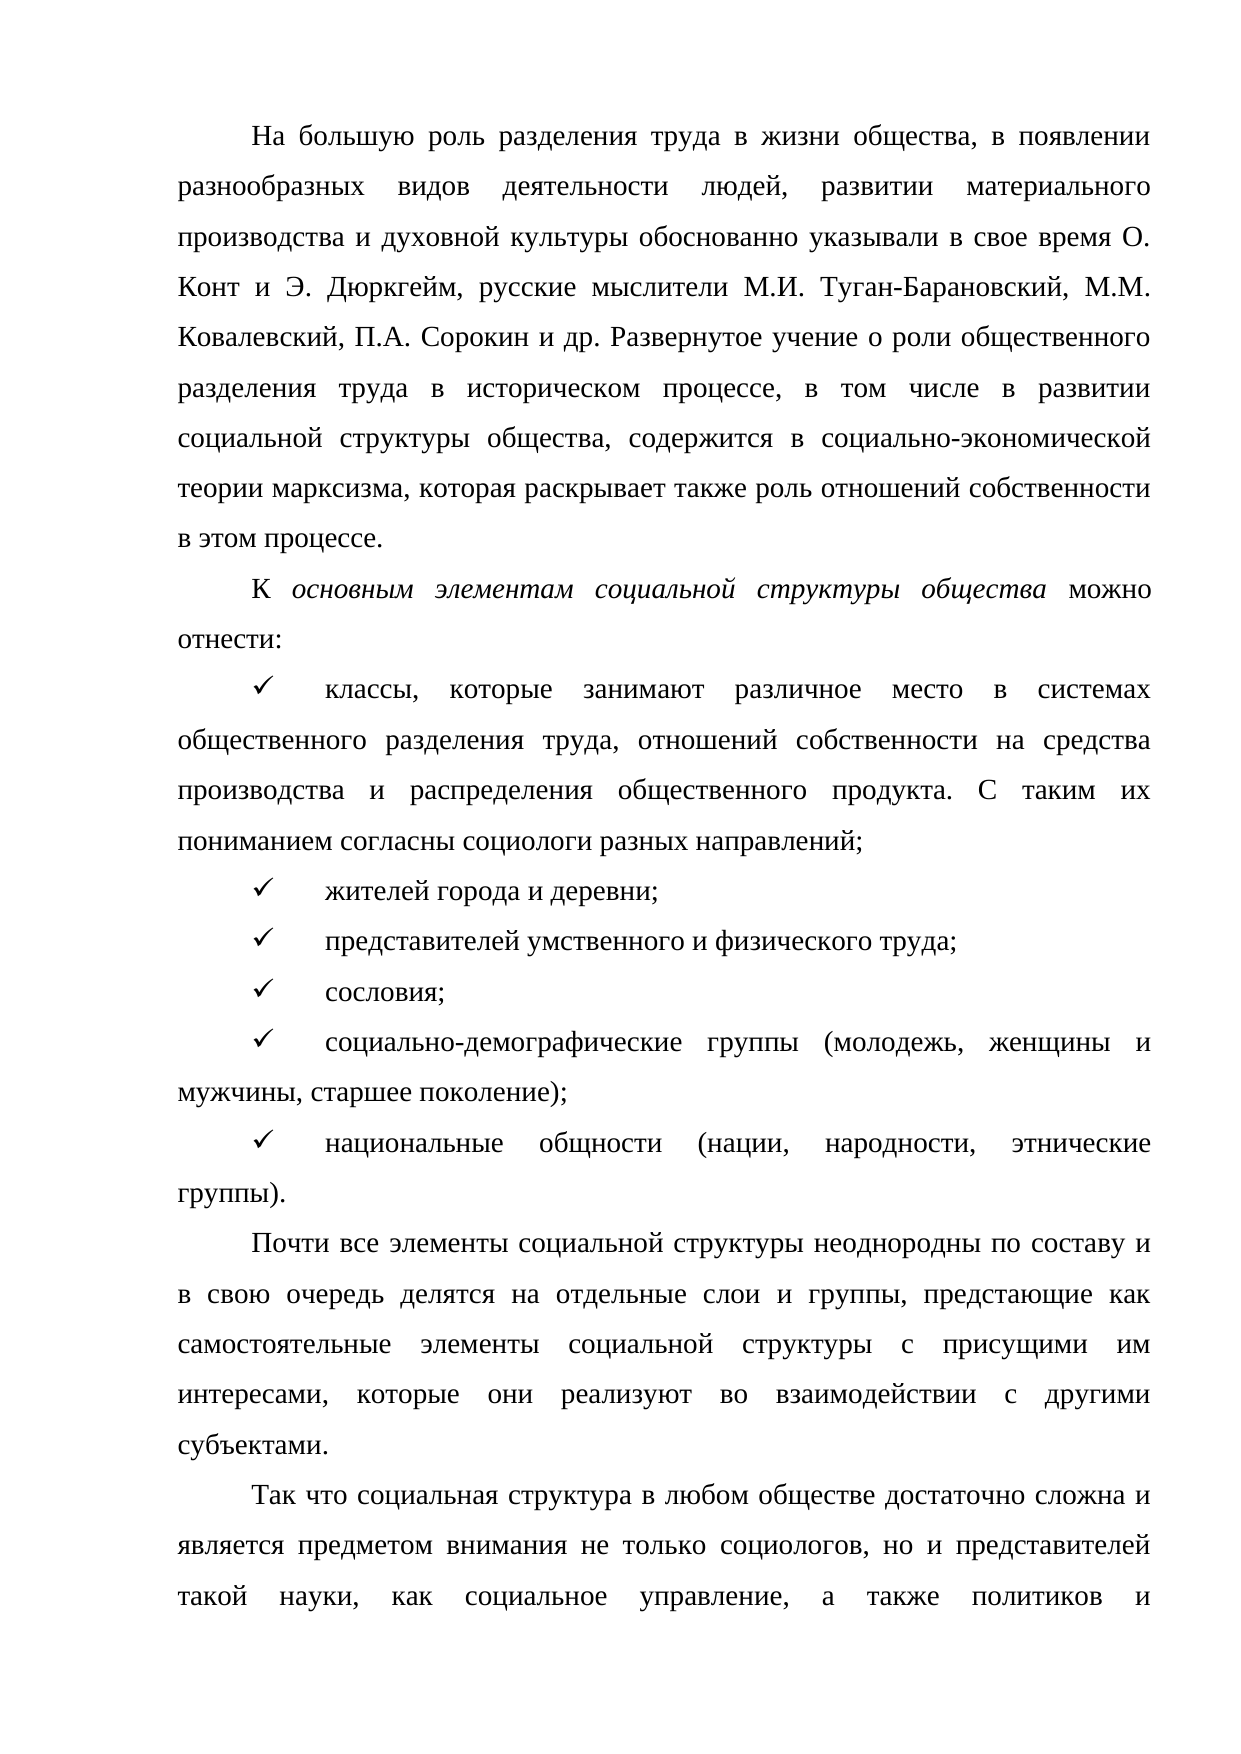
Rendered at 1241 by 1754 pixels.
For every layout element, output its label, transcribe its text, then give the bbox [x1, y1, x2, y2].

list представителей умственного и физического труда; [177, 923, 1152, 957]
list классы, которые занимают различное место в системах общественного разделения труда, отношений собственности на средства производства и распределения общественного продукта. С таким их пониманием согласны социологи разных направлений; [177, 672, 1152, 856]
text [177, 1477, 1152, 1611]
list сословия; [177, 974, 1152, 1007]
list национальные общности (нации, народности, этнические группы). [177, 1125, 1152, 1209]
list социально-демографические группы (молодежь, женщины и мужчины, старшее поколение); [177, 1024, 1152, 1108]
text Почти все элементы социальной структуры неоднородны по составу и в свою очередь делятся на отдельные слои и группы, предстающие как самостоятельные элементы социальной структуры с присущими им интересами, которые они реализуют во взаимодействии с другими субъектами. [177, 1226, 1152, 1460]
text К основным элементам социальной структуры общества можно отнести: [177, 571, 1152, 655]
list жителей города и деревни; [177, 873, 1152, 907]
text На большую роль разделения труда в жизни общества, в появлении разнообразных видов деятельности людей, развитии материального производства и духовной культуры обоснованно указывали в свое время О. Конт и Э. Дюркгейм, русские мыслители М.И. Туган-Барановский, М.М. Ковалевский, П.А. Сорокин и др. Развернутое учение о роли общественного разделения труда в историческом процессе, в том числе в развитии социальной структуры общества, содержится в социально-экономической теории марксизма, которая раскрывает также роль отношений собственности в этом процессе. [177, 118, 1152, 554]
